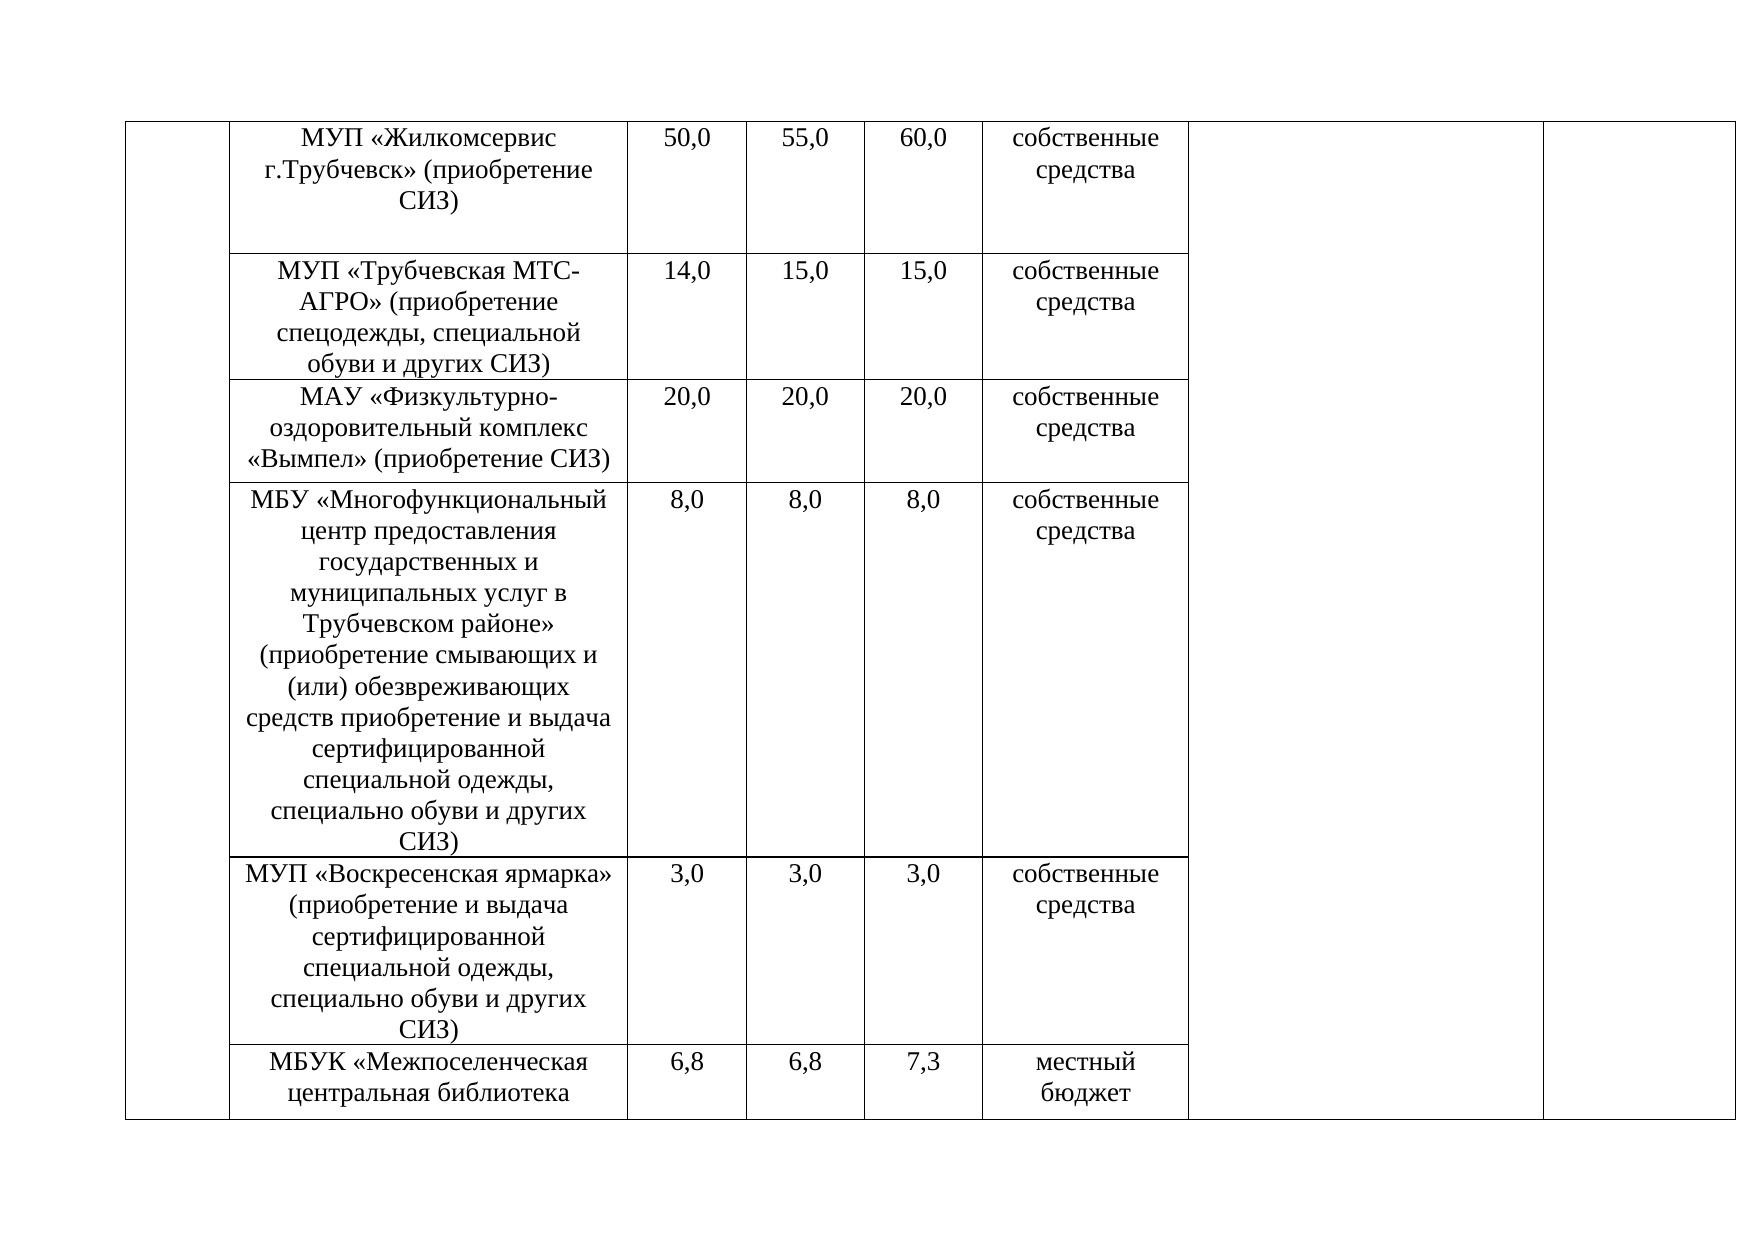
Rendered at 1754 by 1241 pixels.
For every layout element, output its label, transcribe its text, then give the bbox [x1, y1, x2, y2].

table_cell собственные средства [983, 858, 1188, 1044]
table_cell 20,0 [628, 380, 746, 482]
table_cell 8,0 [865, 483, 982, 856]
table_cell 15,0 [747, 254, 864, 379]
table_cell 3,0 [865, 858, 982, 1044]
table_cell 55,0 [747, 122, 864, 253]
table_cell МАУ «Физкультурно-оздоровительный комплекс «Вымпел» (приобретение СИЗ) [230, 380, 627, 482]
table_cell 8,0 [628, 483, 746, 856]
table_cell 14,0 [628, 254, 746, 379]
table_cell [1189, 122, 1543, 1119]
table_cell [230, 1045, 627, 1119]
table_cell 7,3 [865, 1045, 982, 1119]
table_cell собственные средства [983, 380, 1188, 482]
table_cell 50,0 [628, 122, 746, 253]
table_cell 8,0 [747, 483, 864, 856]
table_cell МУП «Трубчевская МТС-АГРО» (приобретение спецодежды, специальной обуви и других СИЗ) [230, 254, 627, 379]
table_cell 6,8 [747, 1045, 864, 1119]
table_cell местный бюджет [983, 1045, 1188, 1119]
table_cell МУП «Жилкомсервис г.Трубчевск» (приобретение СИЗ) [230, 122, 627, 253]
table_cell 15,0 [865, 254, 982, 379]
table_cell МУП «Воскресенская ярмарка» (приобретение и выдача сертифицированной специальной одежды, специально обуви и других СИЗ) [230, 858, 627, 1044]
table_cell 20,0 [747, 380, 864, 482]
table_cell МБУ «Многофункциональный центр предоставления государственных и муниципальных услуг в Трубчевском районе» (приобретение смывающих и (или) обезвреживающих средств приобретение и выдача сертифицированной специальной одежды, специально обуви и других СИЗ) [230, 483, 627, 856]
table_cell 60,0 [865, 122, 982, 253]
table_cell 20,0 [865, 380, 982, 482]
table_cell собственные средства [983, 483, 1188, 856]
table_cell собственные средства [983, 122, 1188, 253]
table_cell 3,0 [628, 858, 746, 1044]
table_cell 3,0 [747, 858, 864, 1044]
table_cell собственные средства [983, 254, 1188, 379]
table_cell 6,8 [628, 1045, 746, 1119]
